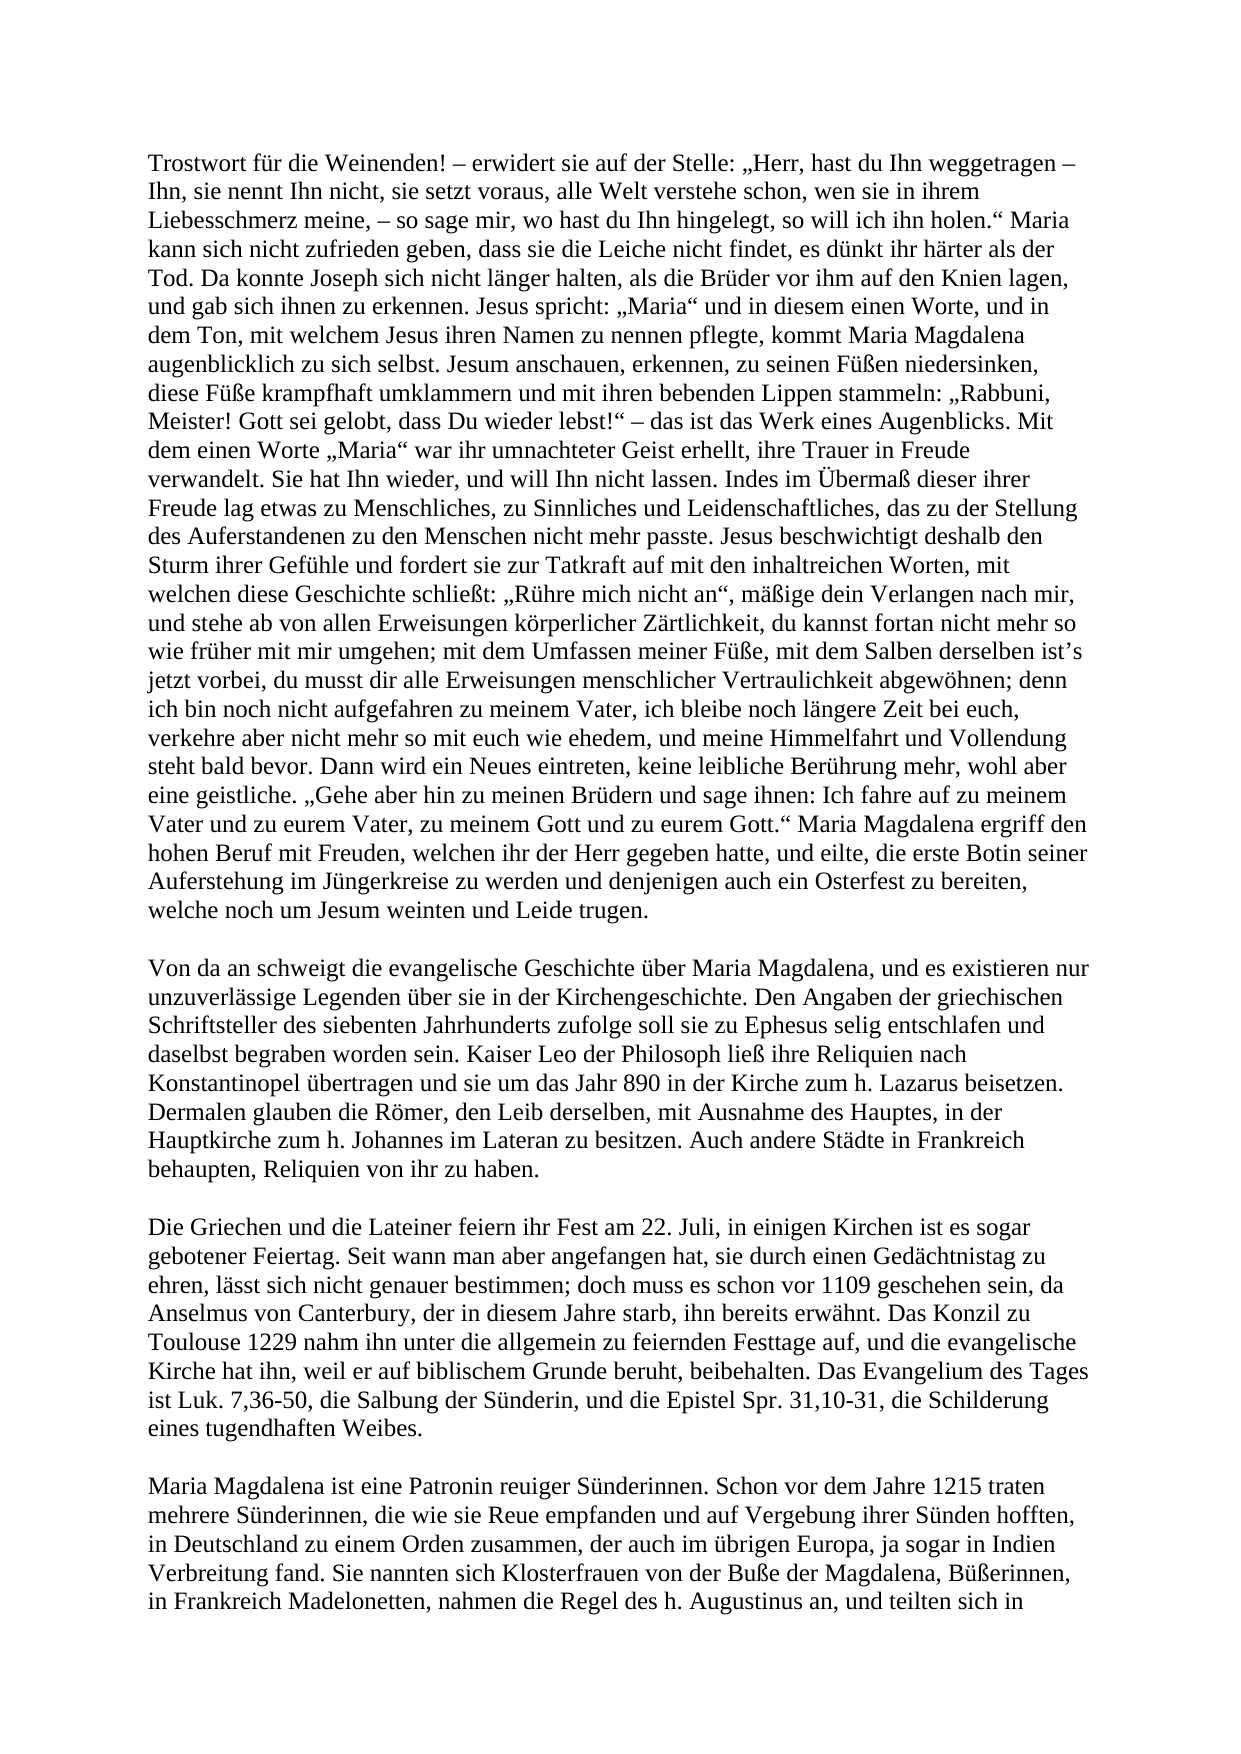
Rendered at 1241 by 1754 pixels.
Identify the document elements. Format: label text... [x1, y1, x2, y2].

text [148, 148, 1093, 924]
text Von da an schweigt die evangelische Geschichte über Maria Magdalena, und es existieren nur unzuverlässige Legenden über sie in der Kirchengeschichte. Den Angaben der griechischen Schriftsteller des siebenten Jahrhunderts zufolge soll sie zu Ephesus selig entschlafen und daselbst begraben worden sein. Kaiser Leo der Philosoph ließ ihre Reliquien nach Konstantinopel übertragen und sie um das Jahr 890 in der Kirche zum h. Lazarus beisetzen. Dermalen glauben die Römer, den Leib derselben, mit Ausnahme des Hauptes, in der Hauptkirche zum h. Johannes im Lateran zu besitzen. Auch andere Städte in Frankreich behaupten, Reliquien von ihr zu haben. [148, 953, 1093, 1183]
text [148, 1471, 1093, 1615]
text Die Griechen und die Lateiner feiern ihr Fest am 22. Juli, in einigen Kirchen ist es sogar gebotener Feiertag. Seit wann man aber angefangen hat, sie durch einen Gedächtnistag zu ehren, lässt sich nicht genauer bestimmen; doch muss es schon vor 1109 geschehen sein, da Anselmus von Canterbury, der in diesem Jahre starb, ihn bereits erwähnt. Das Konzil zu Toulouse 1229 nahm ihn unter die allgemein zu feiernden Festtage auf, und die evangelische Kirche hat ihn, weil er auf biblischem Grunde beruht, beibehalten. Das Evangelium des Tages ist Luk. 7,36-50, die Salbung der Sünderin, und die Epistel Spr. 31,10-31, die Schilderung eines tugendhaften Weibes. [148, 1212, 1093, 1442]
